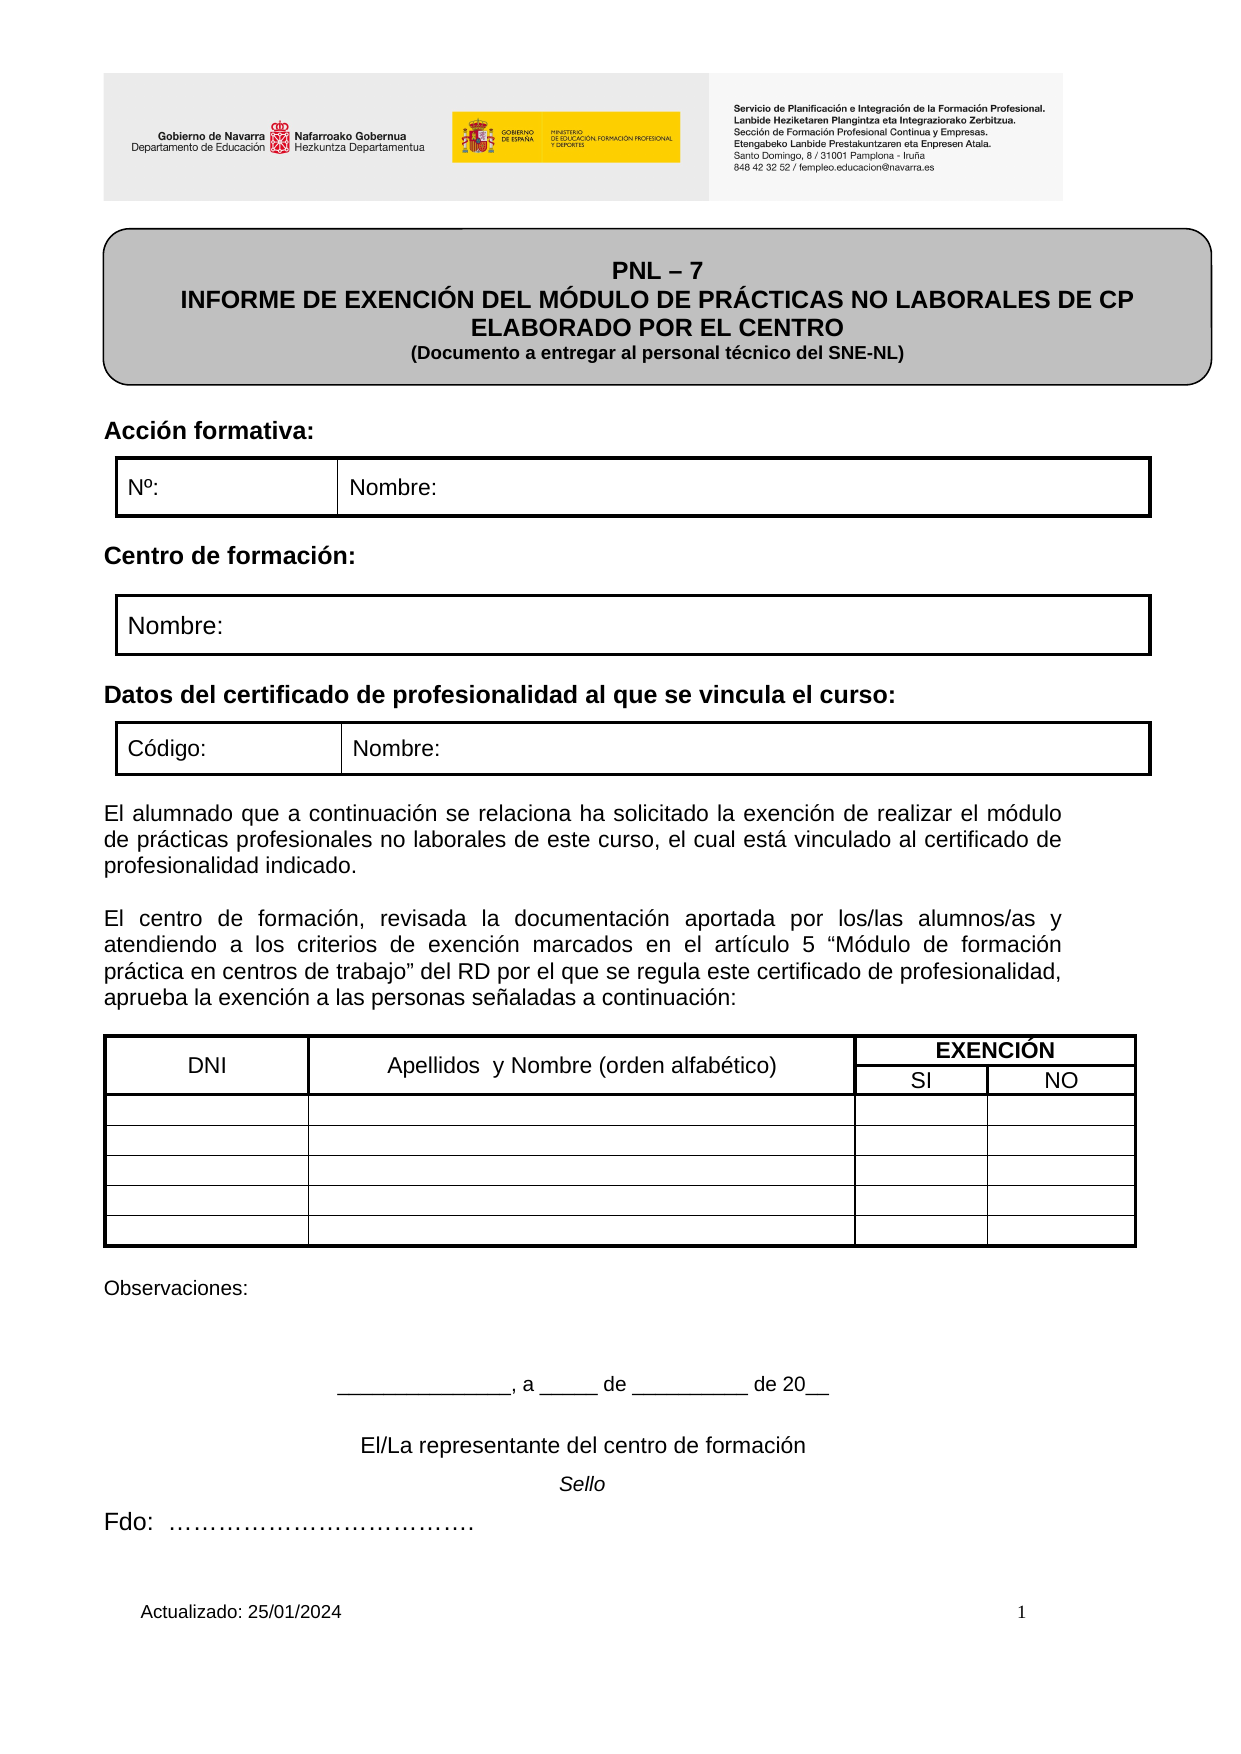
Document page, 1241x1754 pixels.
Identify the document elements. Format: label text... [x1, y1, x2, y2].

text Centro de formación: [103, 541, 1063, 570]
table_header Apellidos y Nombre (orden alfabético) [310, 1038, 853, 1093]
table_cell [107, 1096, 308, 1125]
table_cell [309, 1096, 854, 1125]
table_header Nombre: [118, 597, 1148, 653]
text El alumnado que a continuación se relaciona ha solicitado la exención de realizar el módulo de prácticas profesionales no laborales de este curso, el cual está vinculado al certificado de profesionalidad indicado. [103, 799, 1063, 879]
table_cell [309, 1186, 854, 1214]
table_cell [309, 1126, 854, 1155]
table_cell [856, 1096, 987, 1125]
text _______________, a _____ de __________ de 20__ [103, 1372, 1063, 1396]
text Datos del certificado de profesionalidad al que se vincula el curso: [103, 680, 1063, 709]
text Fdo: ………………………………. [103, 1507, 1181, 1536]
table_cell [107, 1186, 308, 1214]
text El centro de formación, revisada la documentación aportada por los/las alumnos/as y atendiendo a los criterios de exención marcados en el artículo 5 “Módulo de formación práctica en centros de trabajo” del RD por el que se regula este certificado de profesionalidad, aprueba la exención a las personas señaladas a continuación: [103, 905, 1063, 1010]
table_cell [309, 1156, 854, 1185]
table_cell [856, 1126, 987, 1155]
table_header Nombre: [338, 460, 1148, 514]
text El/La representante del centro de formación [103, 1432, 1063, 1458]
table_header Nombre: [342, 724, 1148, 772]
table_header Código: [118, 724, 341, 772]
table_cell [856, 1156, 987, 1185]
table_cell [309, 1216, 854, 1244]
table_header DNI [107, 1038, 307, 1093]
table_cell [107, 1216, 308, 1244]
text Acción formativa: [103, 416, 1063, 444]
table_cell [107, 1156, 308, 1185]
text Sello [103, 1471, 1063, 1495]
table_header Nº: [118, 460, 337, 514]
table_cell [988, 1156, 1134, 1185]
text Observaciones: [103, 1276, 1063, 1300]
table_cell [856, 1216, 987, 1244]
table_cell NO [989, 1067, 1134, 1093]
table_cell [107, 1126, 308, 1155]
table_cell [988, 1096, 1134, 1125]
table_header EXENCIÓN [857, 1038, 1134, 1064]
table_cell [988, 1126, 1134, 1155]
picture [103, 73, 1063, 201]
table_cell [988, 1186, 1134, 1214]
table_cell [988, 1216, 1134, 1244]
table_cell [856, 1186, 987, 1214]
table_cell SI [857, 1067, 986, 1093]
